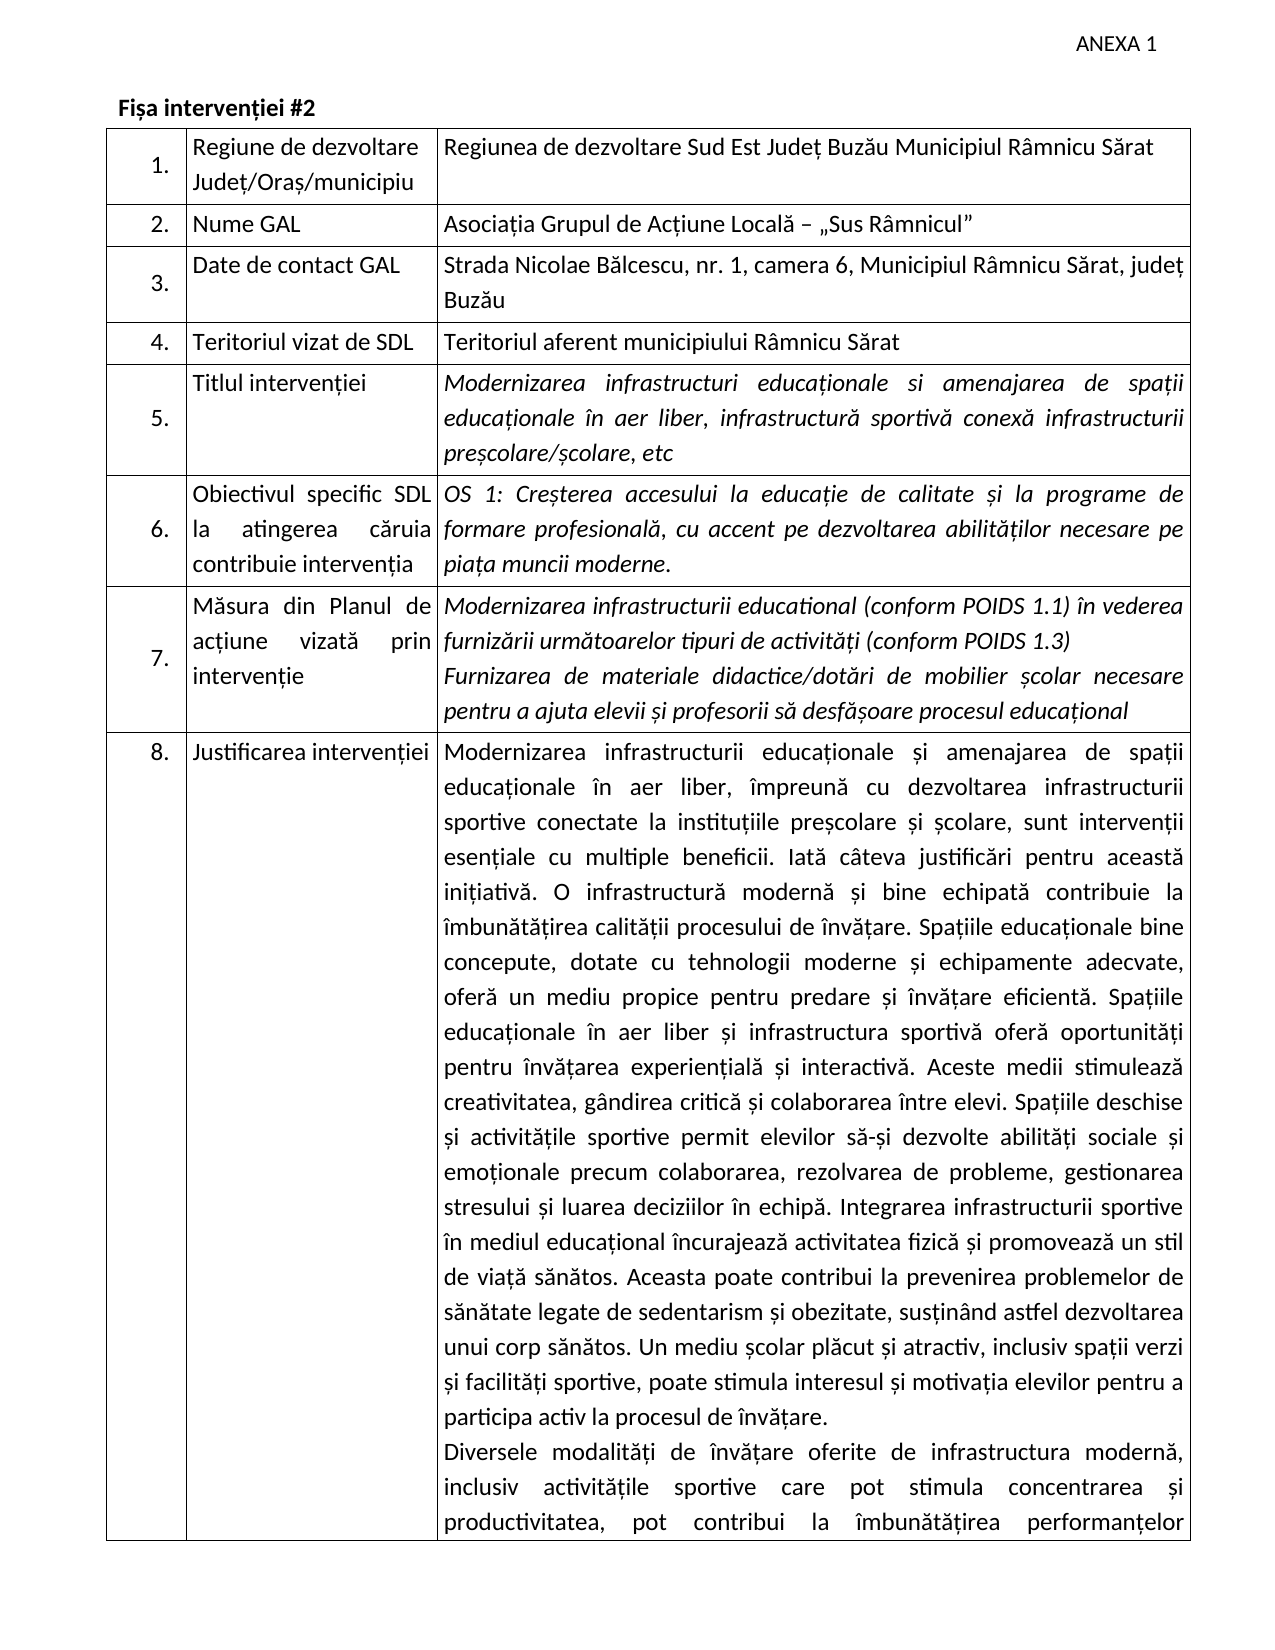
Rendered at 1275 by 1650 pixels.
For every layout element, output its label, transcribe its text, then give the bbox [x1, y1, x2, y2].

table_cell Titlul intervenției [187, 365, 437, 475]
table_cell Asociația Grupul de Acțiune Locală – „Sus Râmnicul” [438, 205, 1190, 246]
table_cell [107, 476, 186, 586]
table_cell OS 1: Creșterea accesului la educație de calitate și la programe de formare profesională, cu accent pe dezvoltarea abilităților necesare pe piața muncii moderne. [438, 476, 1190, 586]
table_cell [107, 365, 186, 475]
table_cell [107, 323, 186, 363]
table_cell Modernizarea infrastructuri educaționale si amenajarea de spații educaționale în aer liber, infrastructură sportivă conexă infrastructurii preșcolare/școlare, etc [438, 365, 1190, 475]
table_cell Măsura din Planul de acțiune vizată prin intervenție [187, 587, 437, 732]
table_cell [107, 205, 186, 246]
text Fișa intervenției #2 [118, 93, 1157, 123]
table_cell [107, 247, 186, 322]
table_cell Teritoriul aferent municipiului Râmnicu Sărat [438, 323, 1190, 363]
table_cell Teritoriul vizat de SDL [187, 323, 437, 363]
table_cell Nume GAL [187, 205, 437, 246]
table_cell [107, 733, 186, 1539]
table_cell Strada Nicolae Bălcescu, nr. 1, camera 6, Municipiul Râmnicu Sărat, județ Buzău [438, 247, 1190, 322]
table_header Regiunea de dezvoltare Sud Est Județ Buzău Municipiul Râmnicu Sărat [438, 129, 1190, 204]
table_cell Obiectivul specific SDL la atingerea căruia contribuie intervenția [187, 476, 437, 586]
table_cell [107, 587, 186, 732]
table_cell Modernizarea infrastructurii educational (conform POIDS 1.1) în vederea furnizării următoarelor tipuri de activități (conform POIDS 1.3) Furnizarea de materiale didactice/dotări de mobilier școlar necesare pentru a ajuta elevii și profesorii să desfășoare procesul educațional [438, 587, 1190, 732]
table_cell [187, 733, 437, 1539]
table_header Regiune de dezvoltare Județ/Oraș/municipiu [187, 129, 437, 204]
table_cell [438, 733, 1190, 1539]
table_cell Date de contact GAL [187, 247, 437, 322]
table_header [107, 129, 186, 204]
